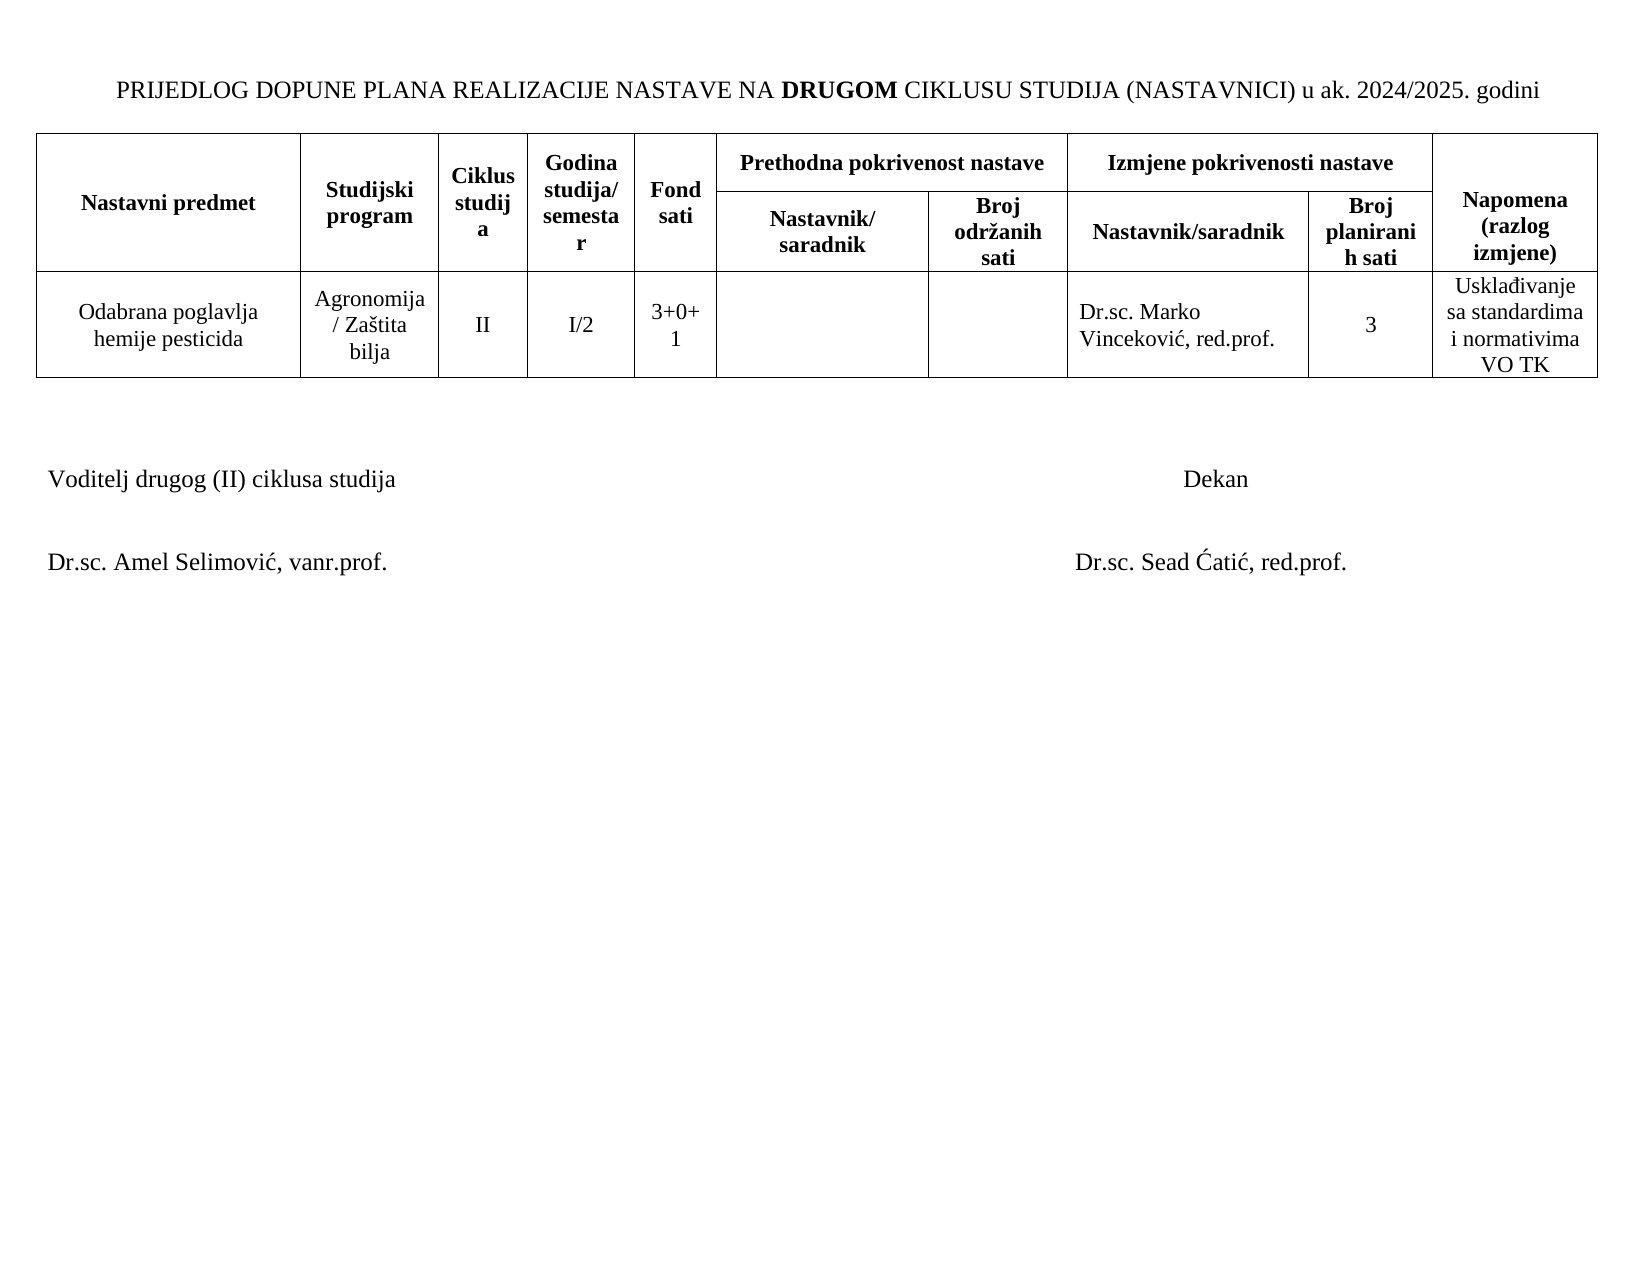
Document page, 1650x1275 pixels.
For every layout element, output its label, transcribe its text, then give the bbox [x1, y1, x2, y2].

table_header Studijski program [301, 134, 438, 271]
table_header Ciklus studija [439, 134, 527, 271]
text Dr.sc. Amel Selimović, vanr.prof. Dr.sc. Sead Ćatić, red.prof. [47, 547, 1609, 575]
table_header Godina studija/ semestar [528, 134, 634, 271]
table_cell Dr.sc. Marko Vinceković, red.prof. [1068, 272, 1308, 377]
table_header Prethodna pokrivenost nastave [717, 134, 1067, 191]
table_cell Nastavnik/saradnik [717, 192, 928, 271]
table_cell [717, 272, 928, 377]
table_cell [929, 272, 1067, 377]
table_cell Broj planiranih sati [1309, 192, 1432, 271]
table_header Napomena (razlog izmjene) [1433, 134, 1597, 271]
table_cell II [439, 272, 527, 377]
table_cell Agronomija/ Zaštita bilja [301, 272, 438, 377]
table_cell Nastavnik/saradnik [1068, 192, 1308, 271]
table_cell Broj održanih sati [929, 192, 1067, 271]
table_cell I/2 [528, 272, 634, 377]
text PRIJEDLOG DOPUNE PLANA REALIZACIJE NASTAVE NA DRUGOM CIKLUSU STUDIJA (NASTAVNICI) u ak. 2024/2025. godini [47, 75, 1609, 104]
table_cell Odabrana poglavlja hemije pesticida [37, 272, 300, 377]
table_cell 3+0+1 [635, 272, 716, 377]
table_cell Usklađivanje sa standardima i normativima VO TK [1433, 272, 1597, 377]
text Voditelj drugog (II) ciklusa studija Dekan [47, 464, 1609, 493]
table_header Fond sati [635, 134, 716, 271]
table_cell 3 [1309, 272, 1432, 377]
table_header Izmjene pokrivenosti nastave [1068, 134, 1432, 191]
table_header Nastavni predmet [37, 134, 300, 271]
